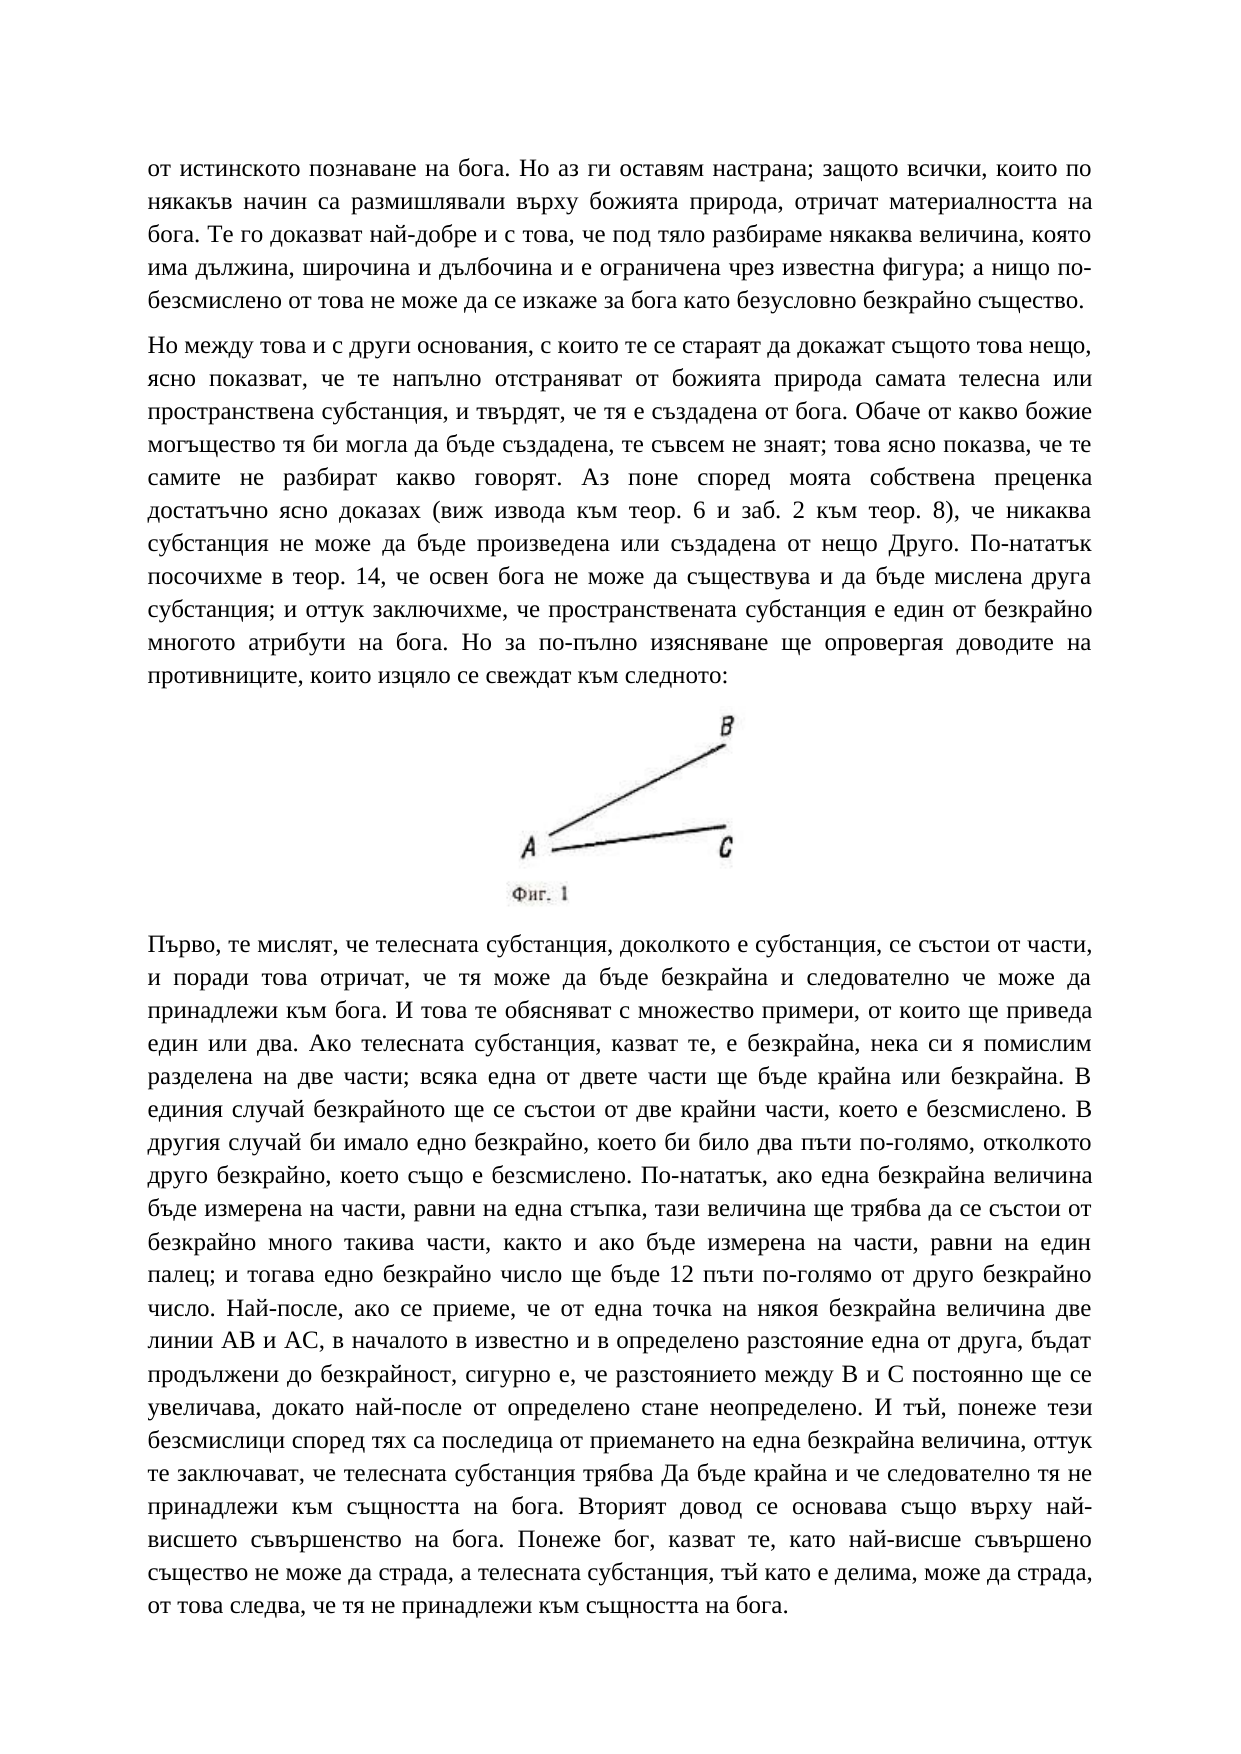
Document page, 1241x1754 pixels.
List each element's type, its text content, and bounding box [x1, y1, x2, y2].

text Първо, те мислят, че телесната субстанция, доколкото е субстанция, се състои от части, и поради това отричат, че тя може да бъде безкрайна и следователно че може да принадлежи към бога. И това те обясняват с множество примери, от които ще приведа един или два. Ако телесната субстанция, казват те, е безкрайна, нека си я помислим разделена на две части; всяка една от двете части ще бъде крайна или безкрайна. В единия случай безкрайното ще се състои от две крайни части, което е безсмислено. В другия случай би имало едно безкрайно, което би било два пъти по-голямо, отколкото друго безкрайно, което също е безсмислено. По-нататък, ако една безкрайна величина бъде измерена на части, равни на една стъпка, тази величина ще трябва да се състои от безкрайно много такива части, както и ако бъде измерена на части, равни на един палец; и тогава едно безкрайно число ще бъде 12 пъти по-голямо от друго безкрайно число. Най-после, ако се приеме, че от една точка на някоя безкрайна величина две линии АВ и АС, в началото в известно и в определено разстояние една от друга, бъдат продължени до безкрайност, сигурно е, че разстоянието между В и С постоянно ще се увеличава, докато най-после от определено стане неопределено. И тъй, понеже тези безсмислици според тях са последица от приемането на една безкрайна величина, оттук те заключават, че телесната субстанция трябва Да бъде крайна и че следователно тя не принадлежи към същността на бога. Вторият довод се основава също върху най-висшето съвършенство на бога. Понеже бог, казват те, като най-висше съвършено същество не може да страда, а телесната субстанция, тъй като е делима, може да страда, от това следва, че тя не принадлежи към същността на бога. [147, 929, 1093, 1618]
picture [469, 706, 772, 913]
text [147, 153, 1093, 313]
text Но между това и с други основания, с които те се стараят да докажат същото това нещо, ясно показват, че те напълно отстраняват от божията природа самата телесна или пространствена субстанция, и твърдят, че тя е създадена от бога. Обаче от какво божие могъщество тя би могла да бъде създадена, те съвсем не знаят; това ясно показва, че те самите не разбират какво говорят. Аз поне според моята собствена преценка достатъчно ясно доказах (виж извода към теор. 6 и заб. 2 към теор. 8), че никаква субстанция не може да бъде произведена или създадена от нещо Друго. По-нататък посочихме в теор. 14, че освен бога не може да съществува и да бъде мислена друга субстанция; и оттук заключихме, че пространствената субстанция е един от безкрайно многото атрибути на бога. Но за по-пълно изясняване ще опровергая доводите на противниците, които изцяло се свеждат към следното: [147, 330, 1093, 689]
